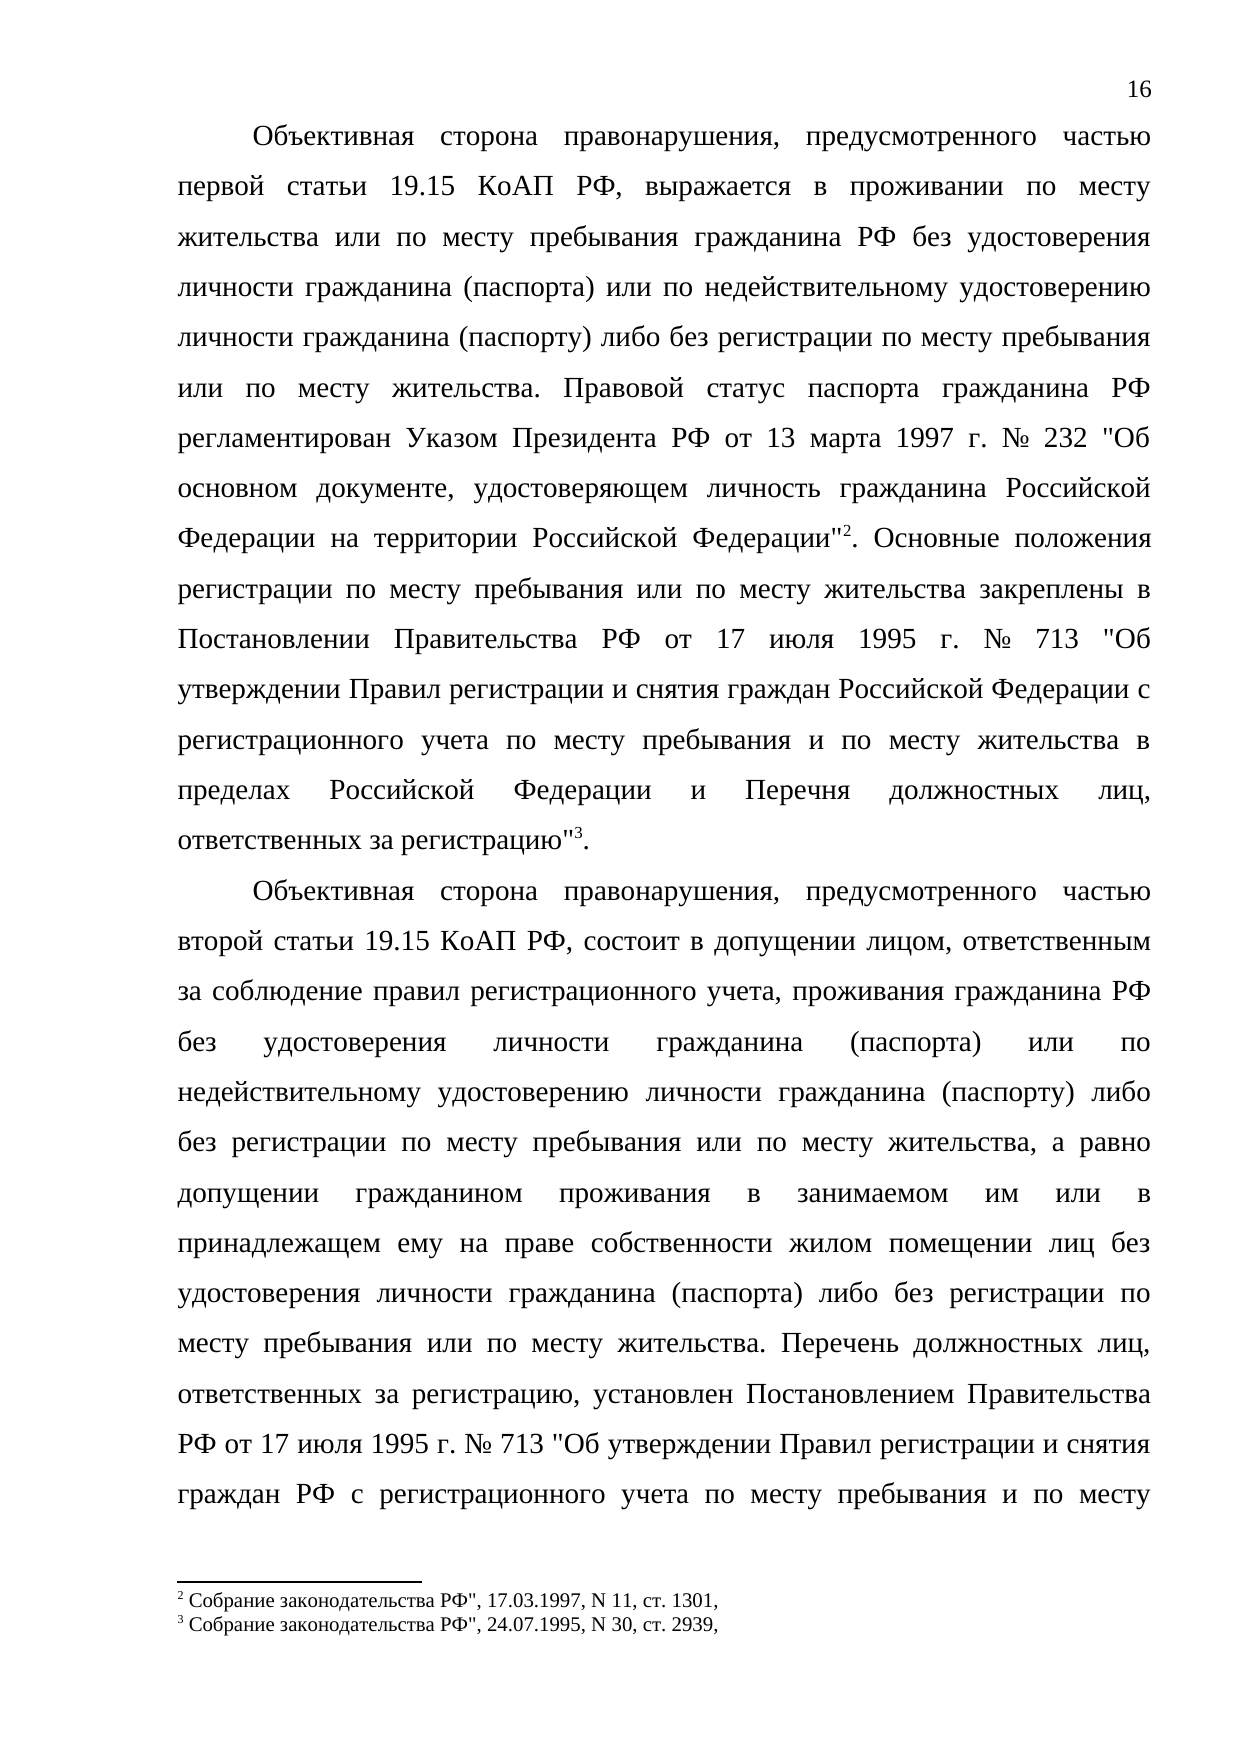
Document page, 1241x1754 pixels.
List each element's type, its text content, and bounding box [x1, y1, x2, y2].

text Объективная сторона правонарушения, предусмотренного частью первой статьи 19.15 КоАП РФ, выражается в проживании по месту жительства или по месту пребывания гражданина РФ без удостоверения личности гражданина (паспорта) или по недействительному удостоверению личности гражданина (паспорту) либо без регистрации по месту пребывания или по месту жительства. Правовой статус паспорта гражданина РФ регламентирован Указом Президента РФ от 13 марта 1997 г. № 232 "Об основном документе, удостоверяющем личность гражданина Российской Федерации на территории Российской Федерации". Основные положения регистрации по месту пребывания или по месту жительства закреплены в Постановлении Правительства РФ от 17 июля 1995 г. № 713 "Об утверждении Правил регистрации и снятия граждан Российской Федерации с регистрационного учета по месту пребывания и по месту жительства в пределах Российской Федерации и Перечня должностных лиц, ответственных за регистрацию". [177, 118, 1152, 856]
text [177, 873, 1152, 1510]
